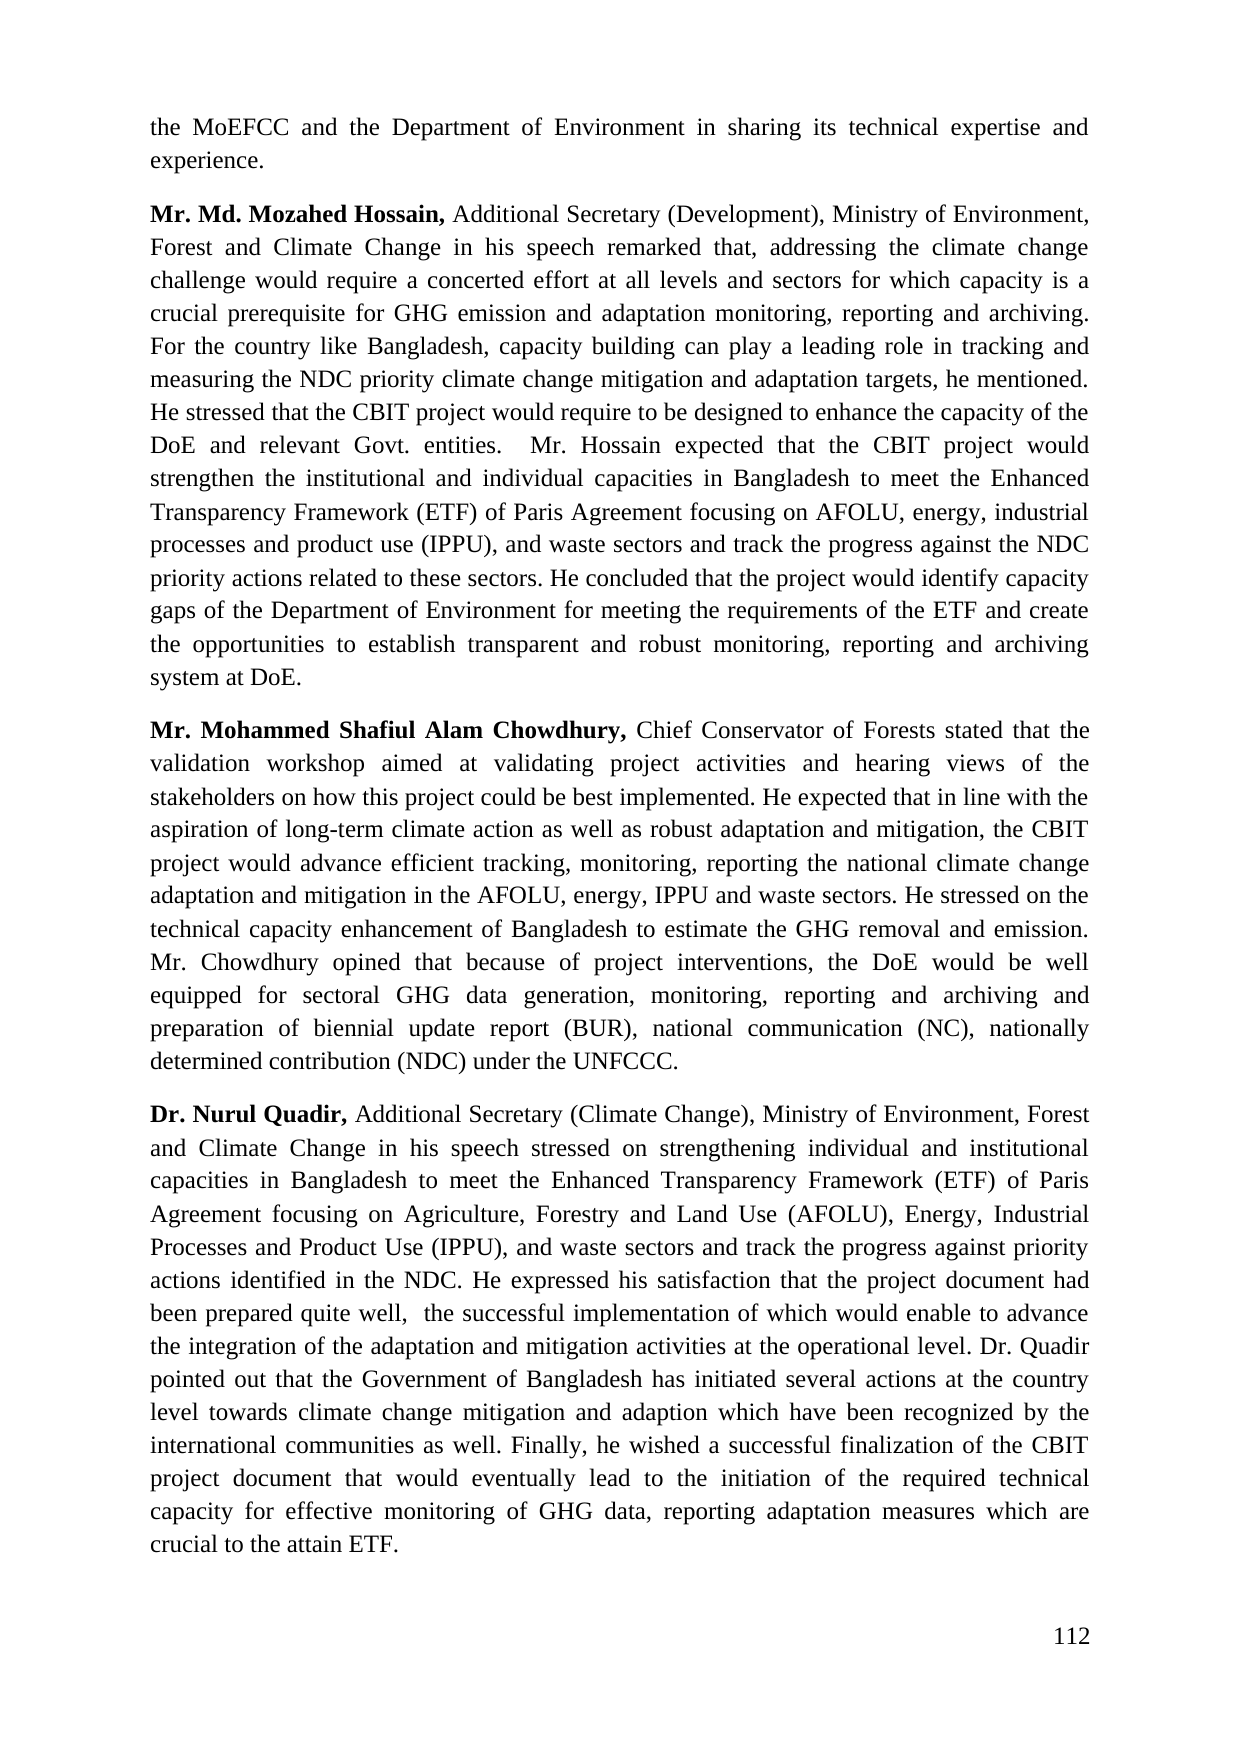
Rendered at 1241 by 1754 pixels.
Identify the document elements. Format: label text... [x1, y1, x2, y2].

text Mr. Md. Mozahed Hossain, Additional Secretary (Development), Ministry of Environment, Forest and Climate Change in his speech remarked that, addressing the climate change challenge would require a concerted effort at all levels and sectors for which capacity is a crucial prerequisite for GHG emission and adaptation monitoring, reporting and archiving. For the country like Bangladesh, capacity building can play a leading role in tracking and measuring the NDC priority climate change mitigation and adaptation targets, he mentioned. He stressed that the CBIT project would require to be designed to enhance the capacity of the DoE and relevant Govt. entities. Mr. Hossain expected that the CBIT project would strengthen the institutional and individual capacities in Bangladesh to meet the Enhanced Transparency Framework (ETF) of Paris Agreement focusing on AFOLU, energy, industrial processes and product use (IPPU), and waste sectors and track the progress against the NDC priority actions related to these sectors. He concluded that the project would identify capacity gaps of the Department of Environment for meeting the requirements of the ETF and create the opportunities to establish transparent and robust monitoring, reporting and archiving system at DoE. [150, 199, 1090, 690]
text Dr. Nurul Quadir, Additional Secretary (Climate Change), Ministry of Environment, Forest and Climate Change in his speech stressed on strengthening individual and institutional capacities in Bangladesh to meet the Enhanced Transparency Framework (ETF) of Paris Agreement focusing on Agriculture, Forestry and Land Use (AFOLU), Energy, Industrial Processes and Product Use (IPPU), and waste sectors and track the progress against priority actions identified in the NDC. He expressed his satisfaction that the project document had been prepared quite well, the successful implementation of which would enable to advance the integration of the adaptation and mitigation activities at the operational level. Dr. Quadir pointed out that the Government of Bangladesh has initiated several actions at the country level towards climate change mitigation and adaption which have been recognized by the international communities as well. Finally, he wished a successful finalization of the CBIT project document that would eventually lead to the initiation of the required technical capacity for effective monitoring of GHG data, reporting adaptation measures which are crucial to the attain ETF. [150, 1099, 1090, 1558]
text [150, 112, 1090, 174]
text Mr. Mohammed Shafiul Alam Chowdhury, Chief Conservator of Forests stated that the validation workshop aimed at validating project activities and hearing views of the stakeholders on how this project could be best implemented. He expected that in line with the aspiration of long-term climate action as well as robust adaptation and mitigation, the CBIT project would advance efficient tracking, monitoring, reporting the national climate change adaptation and mitigation in the AFOLU, energy, IPPU and waste sectors. He stressed on the technical capacity enhancement of Bangladesh to estimate the GHG removal and emission. Mr. Chowdhury opined that because of project interventions, the DoE would be well equipped for sectoral GHG data generation, monitoring, reporting and archiving and preparation of biennial update report (BUR), national communication (NC), nationally determined contribution (NDC) under the UNFCCC. [150, 716, 1090, 1074]
